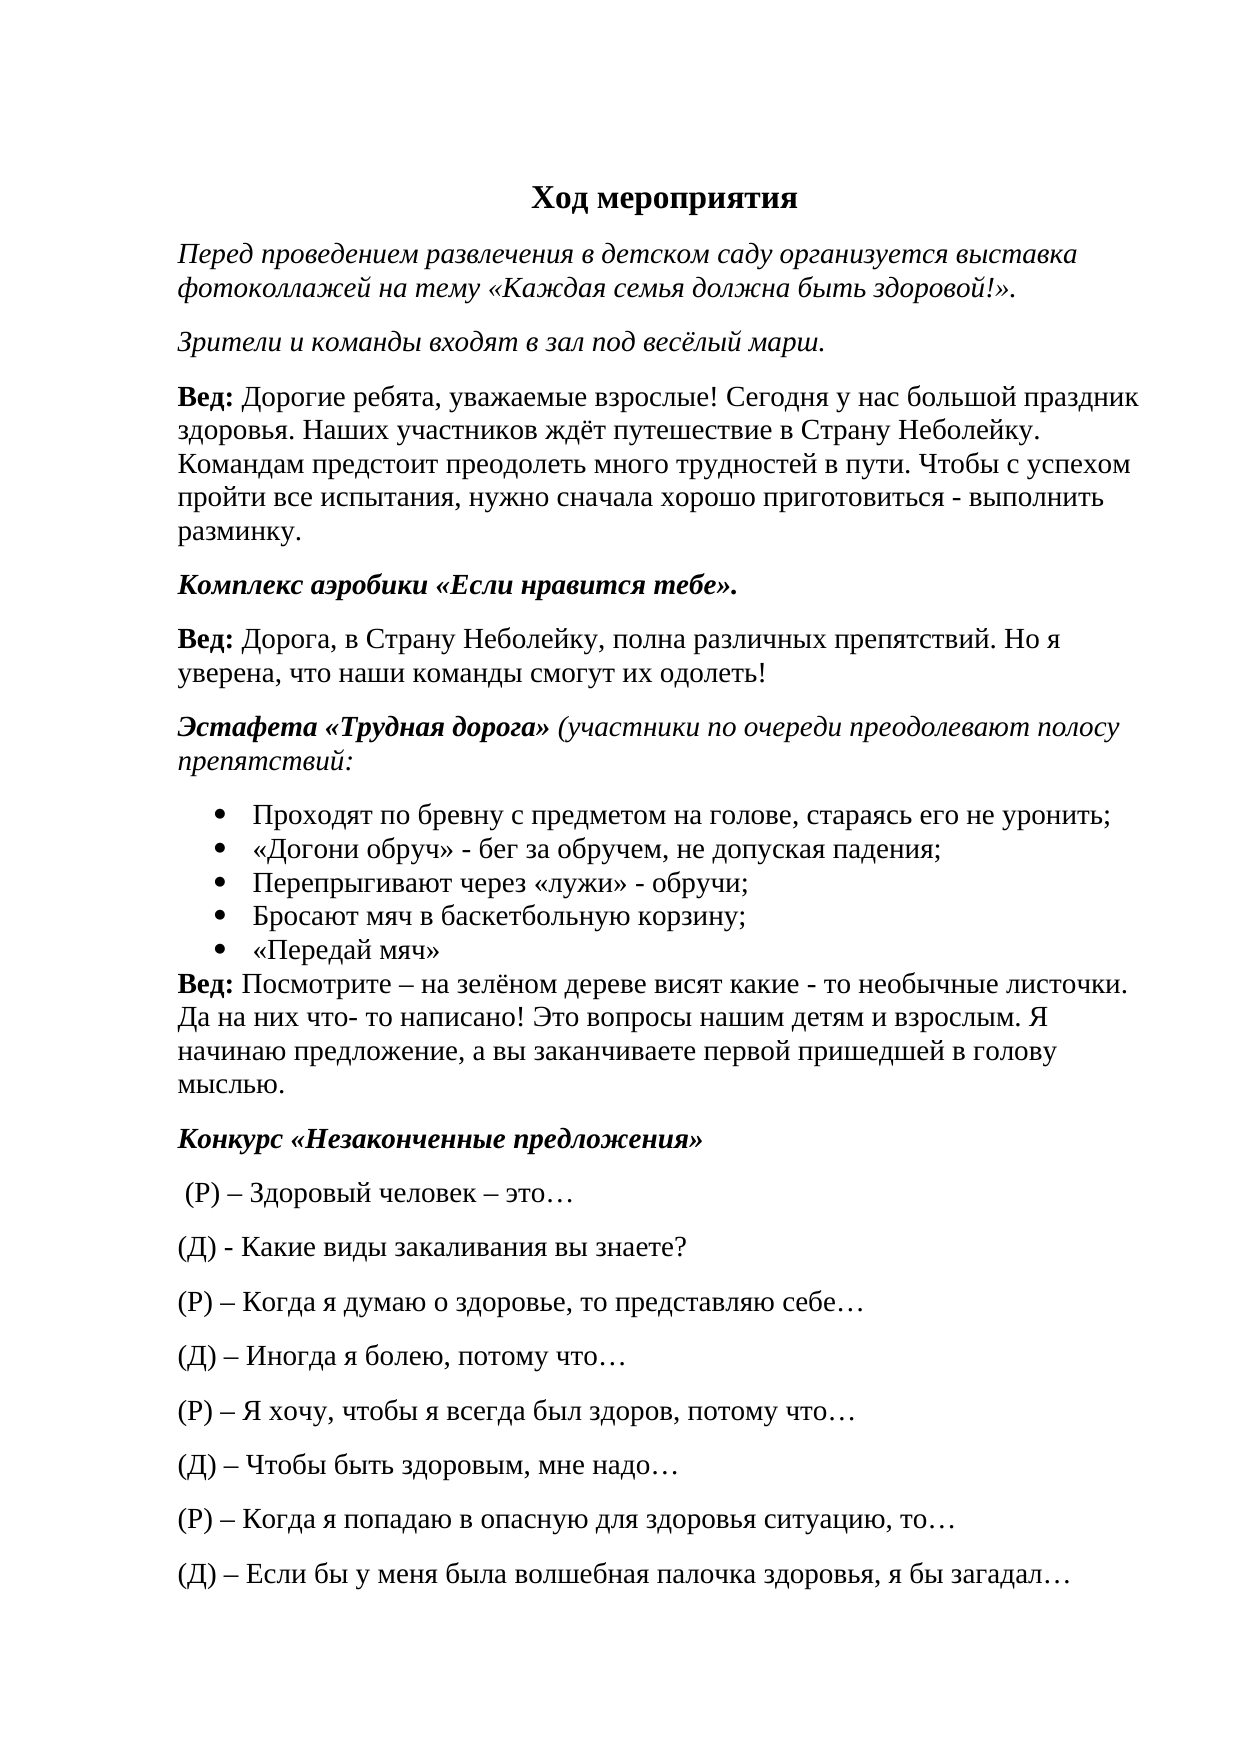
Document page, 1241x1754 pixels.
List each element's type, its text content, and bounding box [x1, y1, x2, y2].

text Вед: Дорогие ребята, уважаемые взрослые! Сегодня у нас большой праздник здоровья. Наших участников ждёт путешествие в Страну Неболейку. Командам предстоит преодолеть много трудностей в пути. Чтобы с успехом пройти все испытания, нужно сначала хорошо приготовиться - выполнить разминку. [177, 379, 1152, 546]
text (Д) – Иногда я болею, потому что… [177, 1338, 1152, 1372]
text (Р) – Здоровый человек – это… [177, 1175, 1152, 1209]
text (Р) – Когда я попадаю в опасную для здоровья ситуацию, то… [177, 1501, 1152, 1535]
text Вед: Посмотрите – на зелёном дереве висят какие - то необычные листочки. Да на них что- то написано! Это вопросы нашим детям и взрослым. Я начинаю предложение, а вы заканчиваете первой пришедшей в голову мыслью. [177, 966, 1152, 1100]
text Эстафета «Трудная дорога» (участники по очереди преодолевают полосу препятствий: [177, 709, 1152, 777]
text (Р) – Когда я думаю о здоровье, то представляю себе… [177, 1284, 1152, 1317]
list Перепрыгивают через «лужи» - обручи; [215, 865, 1152, 898]
text (Д) – Чтобы быть здоровым, мне надо… [177, 1447, 1152, 1481]
list Бросают мяч в баскетбольную корзину; [215, 898, 1152, 932]
text Перед проведением развлечения в детском саду организуется выставка фотоколлажей на тему «Каждая семья должна быть здоровой!». [177, 236, 1152, 303]
text Вед: Дорога, в Страну Неболейку, полна различных препятствий. Но я уверена, что наши команды смогут их одолеть! [177, 622, 1152, 689]
text Ход мероприятия [177, 177, 1152, 216]
text (Р) – Я хочу, чтобы я всегда был здоров, потому что… [177, 1393, 1152, 1426]
list «Передай мяч» [215, 932, 1152, 966]
list «Догони обруч» - бег за обручем, не допуская падения; [215, 831, 1152, 865]
text Комплекс аэробики «Если нравится тебе». [177, 567, 1152, 601]
text Конкурс «Незаконченные предложения» [177, 1121, 1152, 1154]
text Зрители и команды входят в зал под весёлый марш. [177, 324, 1152, 358]
list Проходят по бревну с предметом на голове, стараясь его не уронить; [215, 797, 1152, 831]
text (Д) - Какие виды закаливания вы знаете? [177, 1229, 1152, 1263]
text (Д) – Если бы у меня была волшебная палочка здоровья, я бы загадал… [177, 1556, 1152, 1589]
